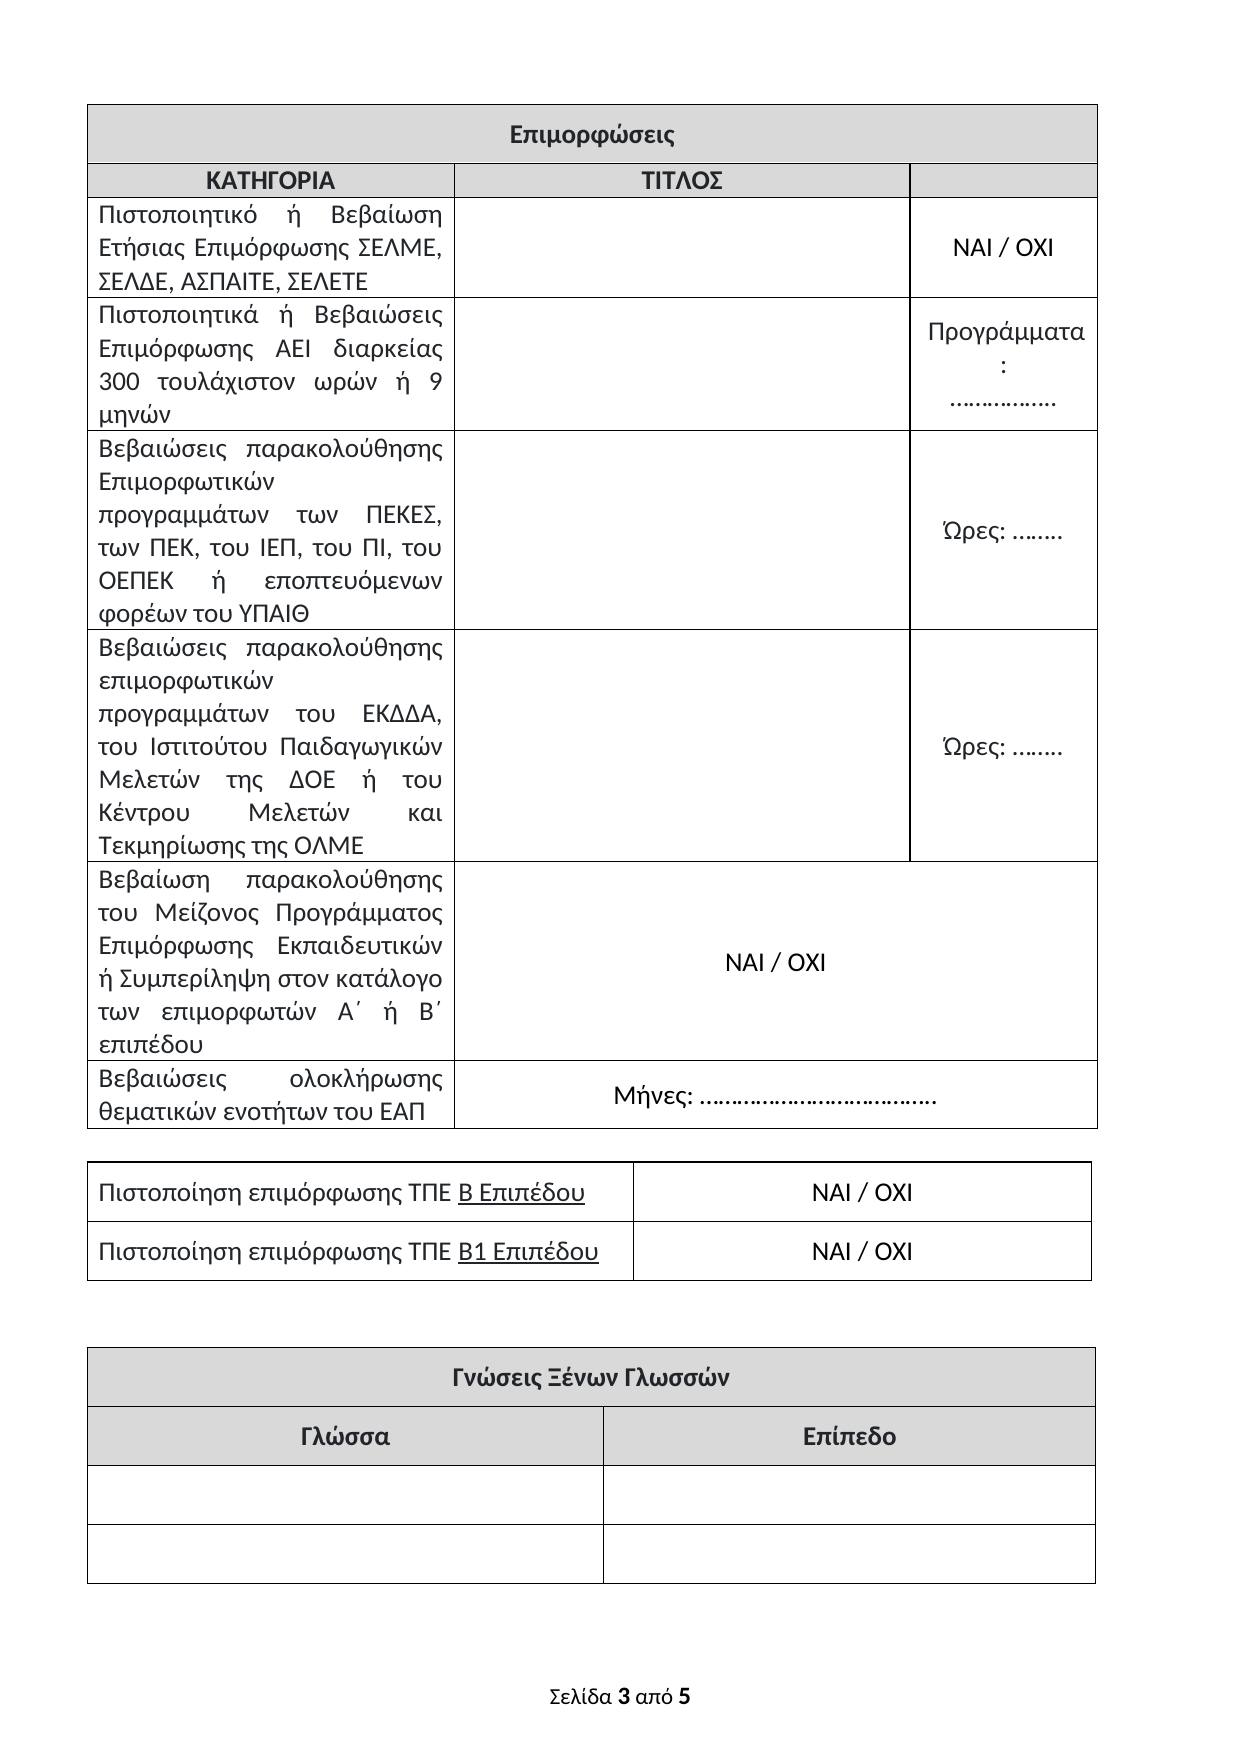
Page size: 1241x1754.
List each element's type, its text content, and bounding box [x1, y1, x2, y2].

table_cell Ώρες: …….. [911, 630, 1097, 861]
table_cell Ώρες: …….. [911, 431, 1097, 629]
table_cell ΤΙΤΛΟΣ [455, 164, 909, 197]
table_cell Βεβαιώσεις ολοκλήρωσης θεματικών ενοτήτων του ΕΑΠ [88, 1061, 454, 1127]
table_cell ΝΑΙ / ΟΧΙ [455, 862, 1097, 1060]
table_header Πιστοποίηση επιμόρφωσης ΤΠΕ Β Επιπέδου [88, 1163, 633, 1221]
table_cell [455, 298, 909, 430]
table_cell [911, 164, 1097, 197]
table_header Επιμορφώσεις [88, 105, 1097, 162]
table_cell [455, 630, 909, 861]
table_header ΝΑΙ / ΟΧΙ [634, 1163, 1091, 1221]
table_cell Γλώσσα [88, 1407, 603, 1465]
table_cell Προγράμματα: …………….. [911, 298, 1097, 430]
table_cell Βεβαίωση παρακολούθησης του Μείζονος Προγράμματος Επιμόρφωσης Εκπαιδευτικών ή Συμπερίληψη στον κατάλογο των επιμορφωτών Α΄ ή Β΄ επιπέδου [88, 862, 454, 1060]
table_cell Πιστοποιητικό ή Βεβαίωση Ετήσιας Επιμόρφωσης ΣΕΛΜΕ, ΣΕΛΔΕ, ΑΣΠΑΙΤΕ, ΣΕΛΕΤΕ [88, 198, 454, 297]
table_cell Επίπεδο [604, 1407, 1095, 1465]
table_cell Βεβαιώσεις παρακολούθησης Επιμορφωτικών προγραμμάτων των ΠΕΚΕΣ, των ΠΕΚ, του ΙΕΠ, του ΠΙ, του ΟΕΠΕΚ ή εποπτευόμενων φορέων του ΥΠΑΙΘ [88, 431, 454, 629]
table_cell ΝΑΙ / ΟΧΙ [634, 1222, 1091, 1279]
table_cell [88, 1466, 603, 1524]
table_cell Μήνες: ……………………………….. [455, 1061, 1097, 1127]
table_cell [604, 1466, 1095, 1524]
table_cell Πιστοποιητικά ή Βεβαιώσεις Επιμόρφωσης ΑΕΙ διαρκείας 300 τουλάχιστον ωρών ή 9 μηνών [88, 298, 454, 430]
table_cell [604, 1525, 1095, 1583]
table_cell ΝΑΙ / ΟΧΙ [911, 198, 1097, 297]
table_header Γνώσεις Ξένων Γλωσσών [88, 1348, 1095, 1406]
table_cell Βεβαιώσεις παρακολούθησης επιμορφωτικών προγραμμάτων του ΕΚΔΔΑ, του Ιστιτούτου Παιδαγωγικών Μελετών της ΔΟΕ ή του Κέντρου Μελετών και Τεκμηρίωσης της ΟΛΜΕ [88, 630, 454, 861]
table_cell [455, 431, 909, 629]
table_cell ΚΑΤΗΓΟΡΙΑ [88, 164, 454, 197]
table_cell [455, 198, 909, 297]
table_cell Πιστοποίηση επιμόρφωσης ΤΠΕ Β1 Επιπέδου [88, 1222, 633, 1279]
table_cell [88, 1525, 603, 1583]
